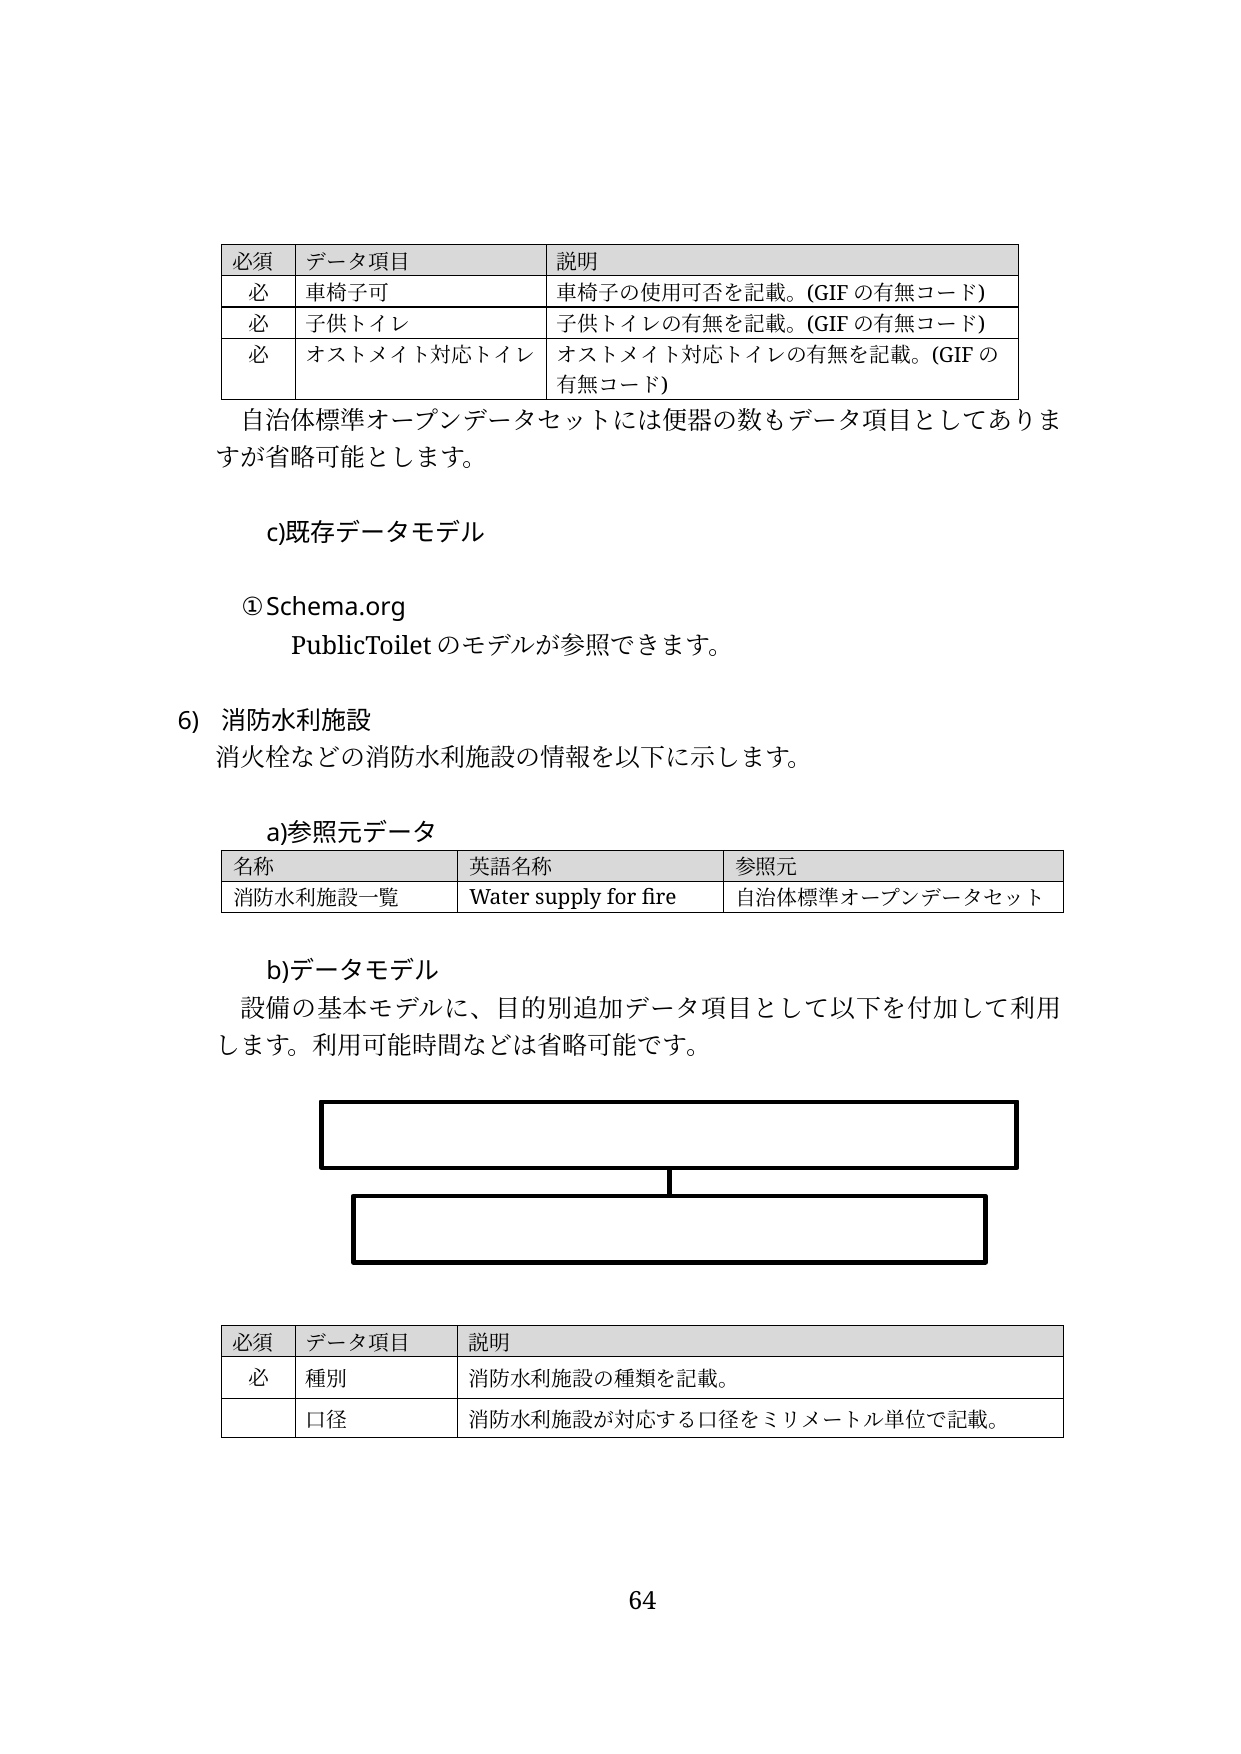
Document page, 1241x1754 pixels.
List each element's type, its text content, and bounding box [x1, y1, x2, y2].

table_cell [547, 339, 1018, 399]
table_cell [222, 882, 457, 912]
subtitle 消防水利施設 [177, 700, 1063, 737]
subtitle Schema.org [241, 587, 1063, 625]
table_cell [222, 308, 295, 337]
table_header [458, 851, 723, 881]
subtitle データモデル [266, 950, 1063, 988]
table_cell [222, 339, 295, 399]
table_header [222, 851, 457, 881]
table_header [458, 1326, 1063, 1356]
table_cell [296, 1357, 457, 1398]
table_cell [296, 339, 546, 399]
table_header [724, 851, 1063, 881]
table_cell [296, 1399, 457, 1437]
text 消火栓などの消防水利施設の情報を以下に示します。 [190, 737, 1063, 775]
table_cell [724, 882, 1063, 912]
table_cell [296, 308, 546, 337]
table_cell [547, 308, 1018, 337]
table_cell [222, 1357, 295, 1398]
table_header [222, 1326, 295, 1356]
text 自治体標準オープンデータセットには便器の数もデータ項目としてありますが省略可能とします。 [215, 400, 1063, 475]
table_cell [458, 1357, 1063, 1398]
text PublicToiletのモデルが参照できます。 [266, 625, 1063, 662]
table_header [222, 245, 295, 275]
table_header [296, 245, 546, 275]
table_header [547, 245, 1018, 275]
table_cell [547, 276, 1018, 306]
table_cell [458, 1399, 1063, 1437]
subtitle 参照元データ [266, 812, 1063, 850]
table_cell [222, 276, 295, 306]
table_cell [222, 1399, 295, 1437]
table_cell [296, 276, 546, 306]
subtitle 既存データモデル [266, 512, 1063, 550]
text 設備の基本モデルに、目的別追加データ項目として以下を付加して利用します。利用可能時間などは省略可能です。 [215, 988, 1063, 1063]
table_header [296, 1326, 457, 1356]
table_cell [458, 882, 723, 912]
